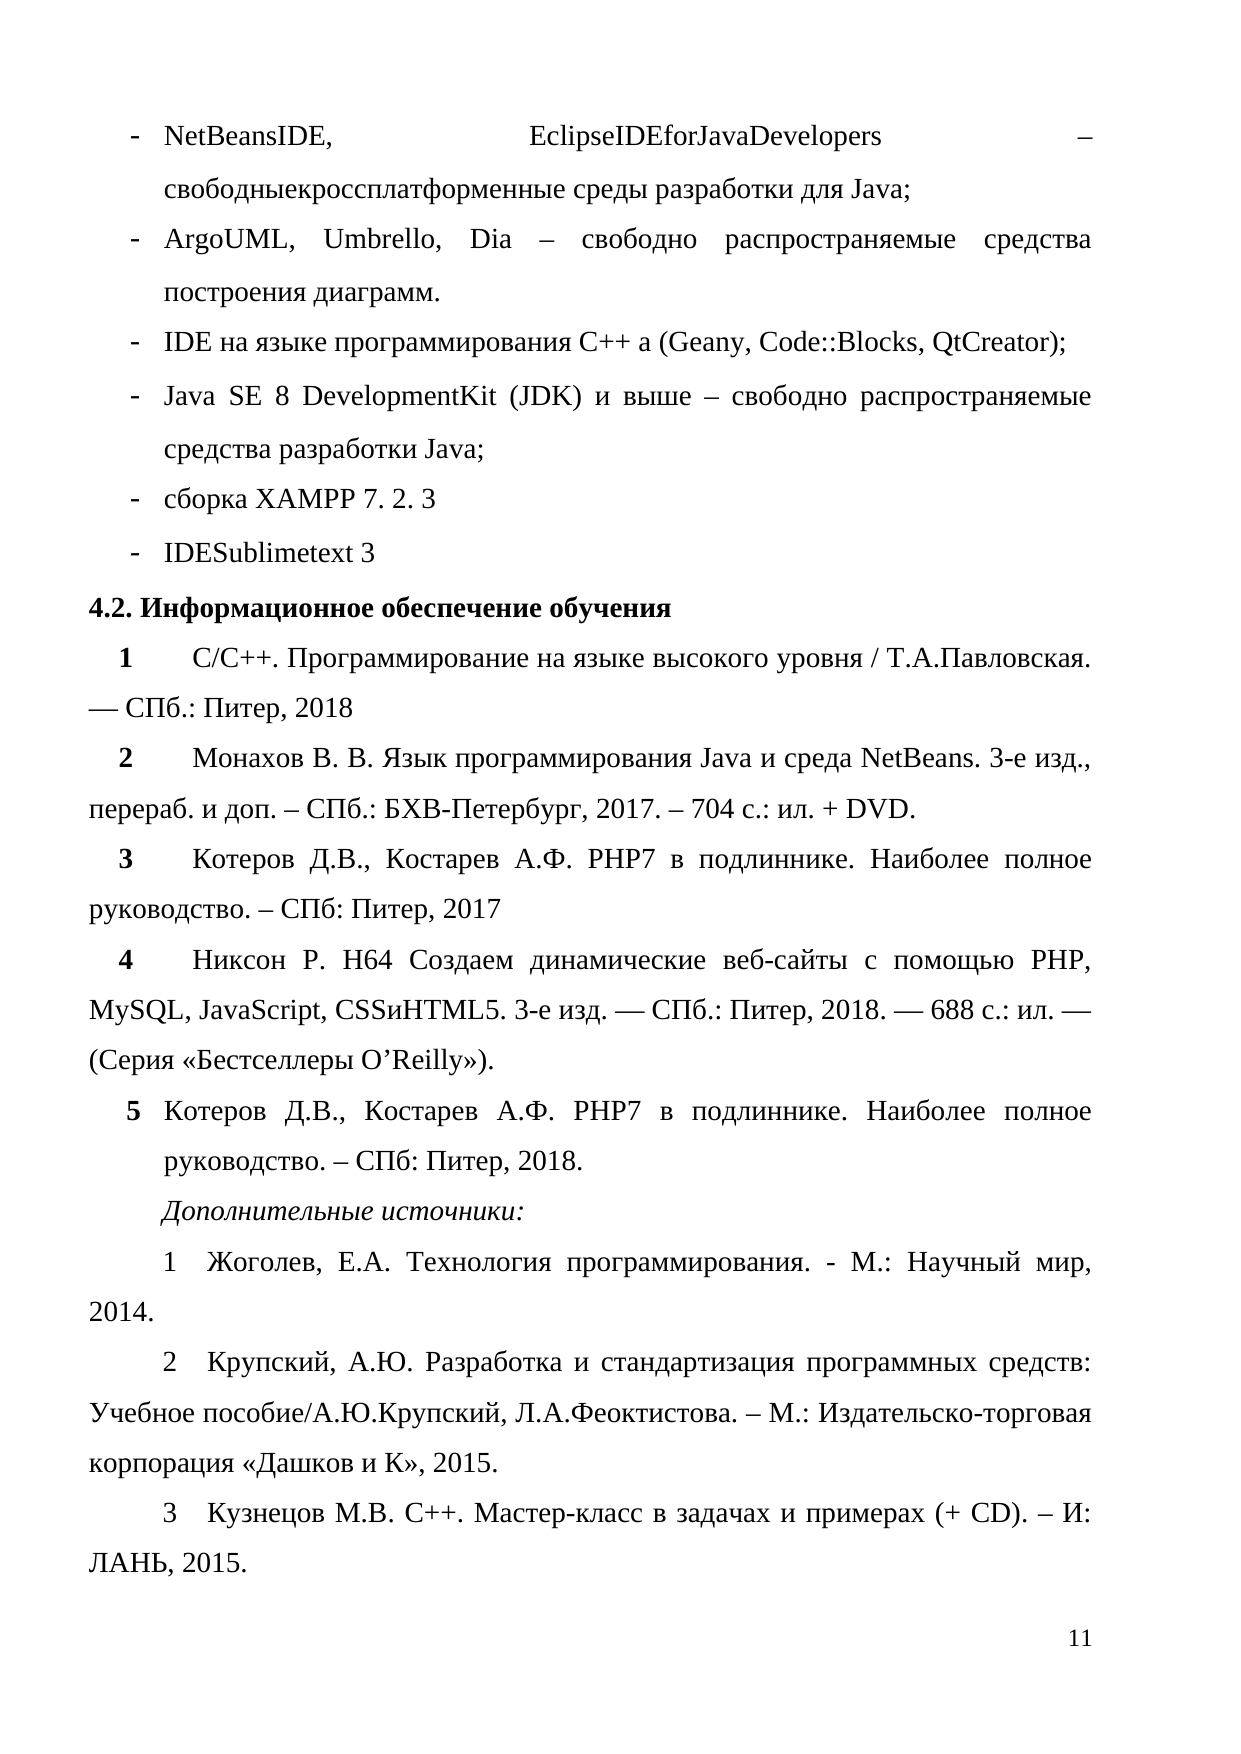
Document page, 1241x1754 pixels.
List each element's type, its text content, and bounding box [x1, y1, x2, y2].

list Котеров Д.В., Костарев А.Ф. PHP7 в подлиннике. Наиболее полное руководство. – СПб: Питер, 2017 [89, 841, 1092, 925]
list сборка XAMPP 7. 2. 3 [126, 482, 1092, 518]
list Крупский, А.Ю. Разработка и стандартизация программных средств: Учебное пособие/А.Ю.Крупский, Л.А.Феоктистова. – М.: Издательско-торговая корпорация «Дашков и К», 2015. [89, 1344, 1092, 1478]
list Монахов В. В. Язык программирования Java и среда NetBeans. 3-е изд., перераб. и доп. – СПб.: БХВ-Петербург, 2017. – 704 с.: ил. + DVD. [89, 741, 1092, 824]
list Жоголев, Е.А. Технология программирования. - М.: Научный мир, 2014. [89, 1244, 1092, 1328]
list Кузнецов М.В. C++. Мастер-класс в задачах и примерах (+ CD). – И: ЛАНЬ, 2015. [89, 1495, 1092, 1579]
list Никсон Р. Н64 Создаем динамические веб-сайты с помощью PHP, MySQL, JavaScript, CSSиHTML5. 3-е изд. — СПб.: Питер, 2018. — 688 с.: ил. — (Серия «Бестселлеры O’Reilly»). [89, 942, 1092, 1076]
list Java SE 8 DevelopmentKit (JDK) и выше – свободно распространяемые средства разработки Java; [126, 378, 1092, 465]
text 4.2. Информационное обеспечение обучения [89, 590, 1092, 623]
text Дополнительные источники: [89, 1193, 1092, 1227]
list IDESublimetext 3 [126, 536, 1092, 572]
list С/С++. Программирование на языке высокого уровня / Т.А.Павловская. — СПб.: Питер, 2018 [89, 640, 1092, 724]
list NetBeansIDE, EclipseIDEforJavaDevelopers – свободныекроссплатформенные среды разработки для Java; [126, 118, 1092, 204]
list ArgoUML, Umbrello, Dia – свободно распространяемые средства построения диаграмм. [126, 221, 1092, 308]
list IDE на языке программирования С++ a (Geany, Code::Blocks, QtCreator); [126, 324, 1092, 360]
list Котеров Д.В., Костарев А.Ф. PHP7 в подлиннике. Наиболее полное руководство. – СПб: Питер, 2018. [126, 1093, 1092, 1177]
